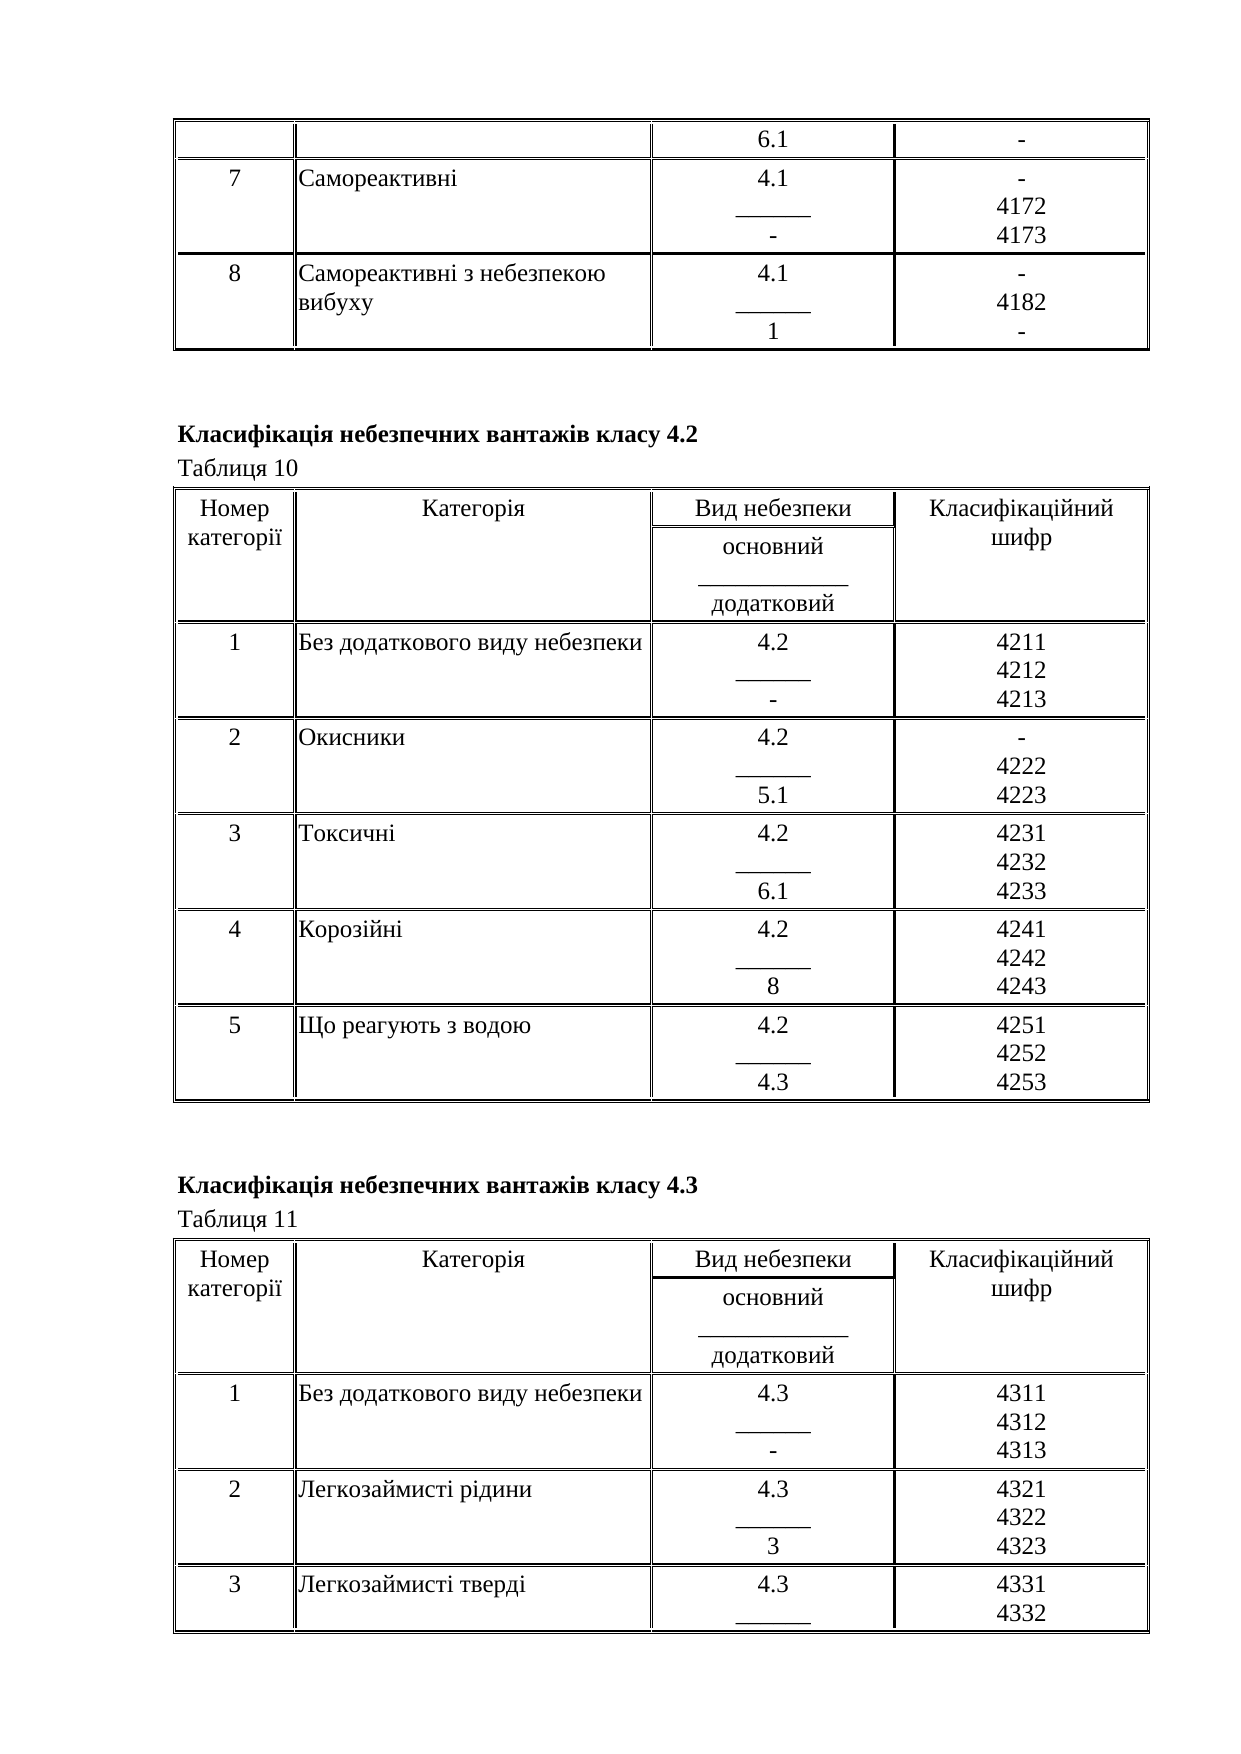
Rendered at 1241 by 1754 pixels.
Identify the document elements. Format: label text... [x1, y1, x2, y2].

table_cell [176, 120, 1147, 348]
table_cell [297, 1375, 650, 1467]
text Класифікація небезпечних вантажів класу 4.2 [177, 419, 1152, 447]
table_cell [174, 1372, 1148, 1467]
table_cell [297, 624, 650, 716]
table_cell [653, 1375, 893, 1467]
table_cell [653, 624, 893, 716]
text Класифікація небезпечних вантажів класу 4.3 [177, 1170, 1152, 1199]
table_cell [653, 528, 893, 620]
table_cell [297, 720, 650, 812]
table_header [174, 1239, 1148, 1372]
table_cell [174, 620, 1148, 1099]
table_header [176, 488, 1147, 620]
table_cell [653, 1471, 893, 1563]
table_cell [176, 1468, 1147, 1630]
text Таблиця 10 [177, 453, 1152, 481]
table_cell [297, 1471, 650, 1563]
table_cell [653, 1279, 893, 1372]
text Таблиця 11 [177, 1204, 1152, 1233]
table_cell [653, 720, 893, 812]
